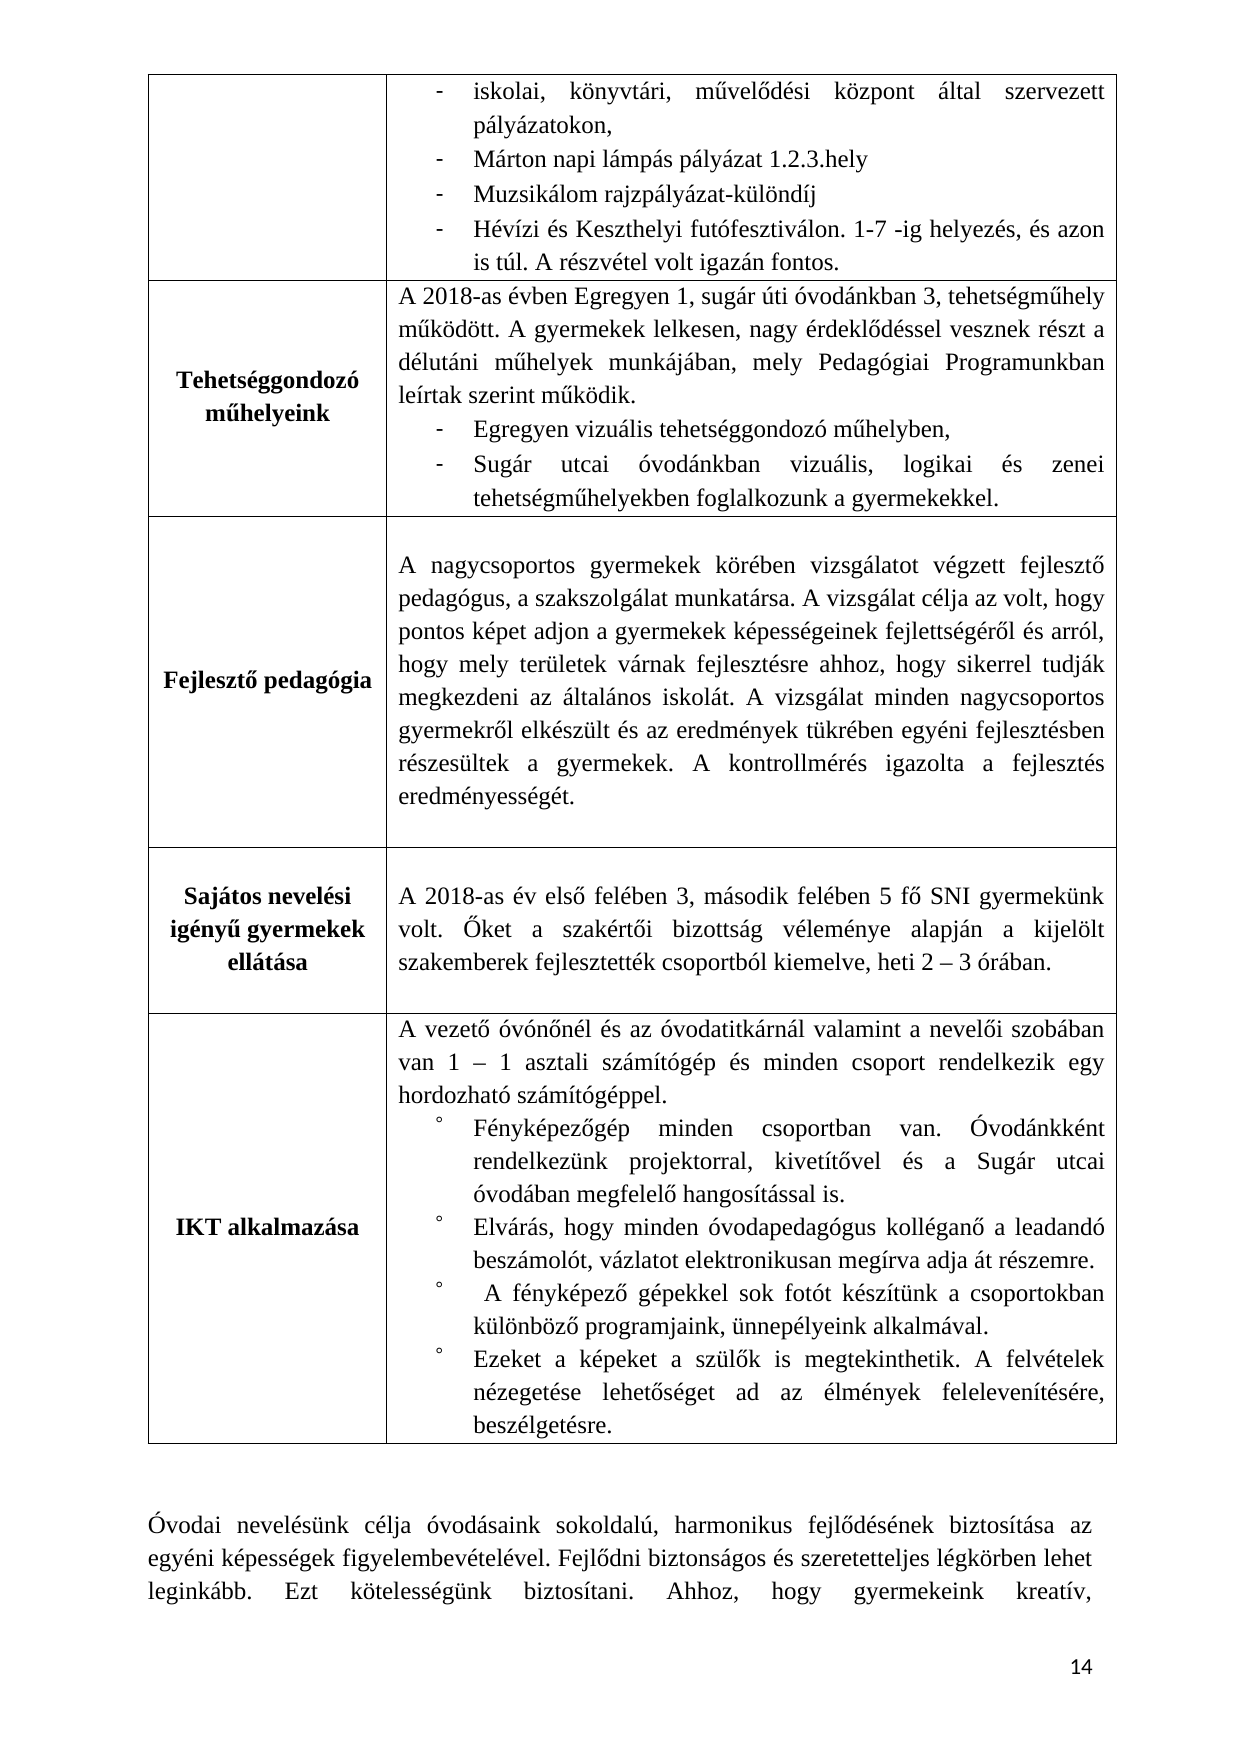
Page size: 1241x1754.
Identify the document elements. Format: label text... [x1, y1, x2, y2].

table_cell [387, 75, 1116, 280]
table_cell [149, 75, 386, 280]
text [148, 1510, 1093, 1605]
table_cell A nagycsoportos gyermekek körében vizsgálatot végzett fejlesztő pedagógus, a szakszolgálat munkatársa. A vizsgálat célja az volt, hogy pontos képet adjon a gyermekek képességeinek fejlettségéről és arról, hogy mely területek várnak fejlesztésre ahhoz, hogy sikerrel tudják megkezdeni az általános iskolát. A vizsgálat minden nagycsoportos gyermekről elkészült és az eredmények tükrében egyéni fejlesztésben részesültek a gyermekek. A kontrollmérés igazolta a fejlesztés eredményességét. [387, 517, 1116, 847]
table_cell Sajátos nevelési igényű gyermekek ellátása [149, 848, 386, 1013]
table_cell Tehetséggondozó műhelyeink [149, 281, 386, 516]
table_cell A vezető óvónőnél és az óvodatitkárnál valamint a nevelői szobában van 1 – 1 asztali számítógép és minden csoport rendelkezik egy hordozható számítógéppel. Fényképezőgép minden csoportban van. Óvodánkként rendelkezünk projektorral, kivetítővel és a Sugár utcai óvodában megfelelő hangosítással is. Elvárás, hogy minden óvodapedagógus kolléganő a leadandó beszámolót, vázlatot elektronikusan megírva adja át részemre. A fényképező gépekkel sok fotót készítünk a csoportokban különböző programjaink, ünnepélyeink alkalmával. Ezeket a képeket a szülők is megtekinthetik. A felvételek nézegetése lehetőséget ad az élmények felelevenítésére, beszélgetésre. [387, 1014, 1116, 1443]
table_cell A 2018-as évben Egregyen 1, sugár úti óvodánkban 3, tehetségműhely működött. A gyermekek lelkesen, nagy érdeklődéssel vesznek részt a délutáni műhelyek munkájában, mely Pedagógiai Programunkban leírtak szerint működik. Egregyen vizuális tehetséggondozó műhelyben, Sugár utcai óvodánkban vizuális, logikai és zenei tehetségműhelyekben foglalkozunk a gyermekekkel. [387, 281, 1116, 516]
table_cell IKT alkalmazása [149, 1014, 386, 1443]
table_cell A 2018-as év első felében 3, második felében 5 fő SNI gyermekünk volt. Őket a szakértői bizottság véleménye alapján a kijelölt szakemberek fejlesztették csoportból kiemelve, heti 2 – 3 órában. [387, 848, 1116, 1013]
table_cell Fejlesztő pedagógia [149, 517, 386, 847]
